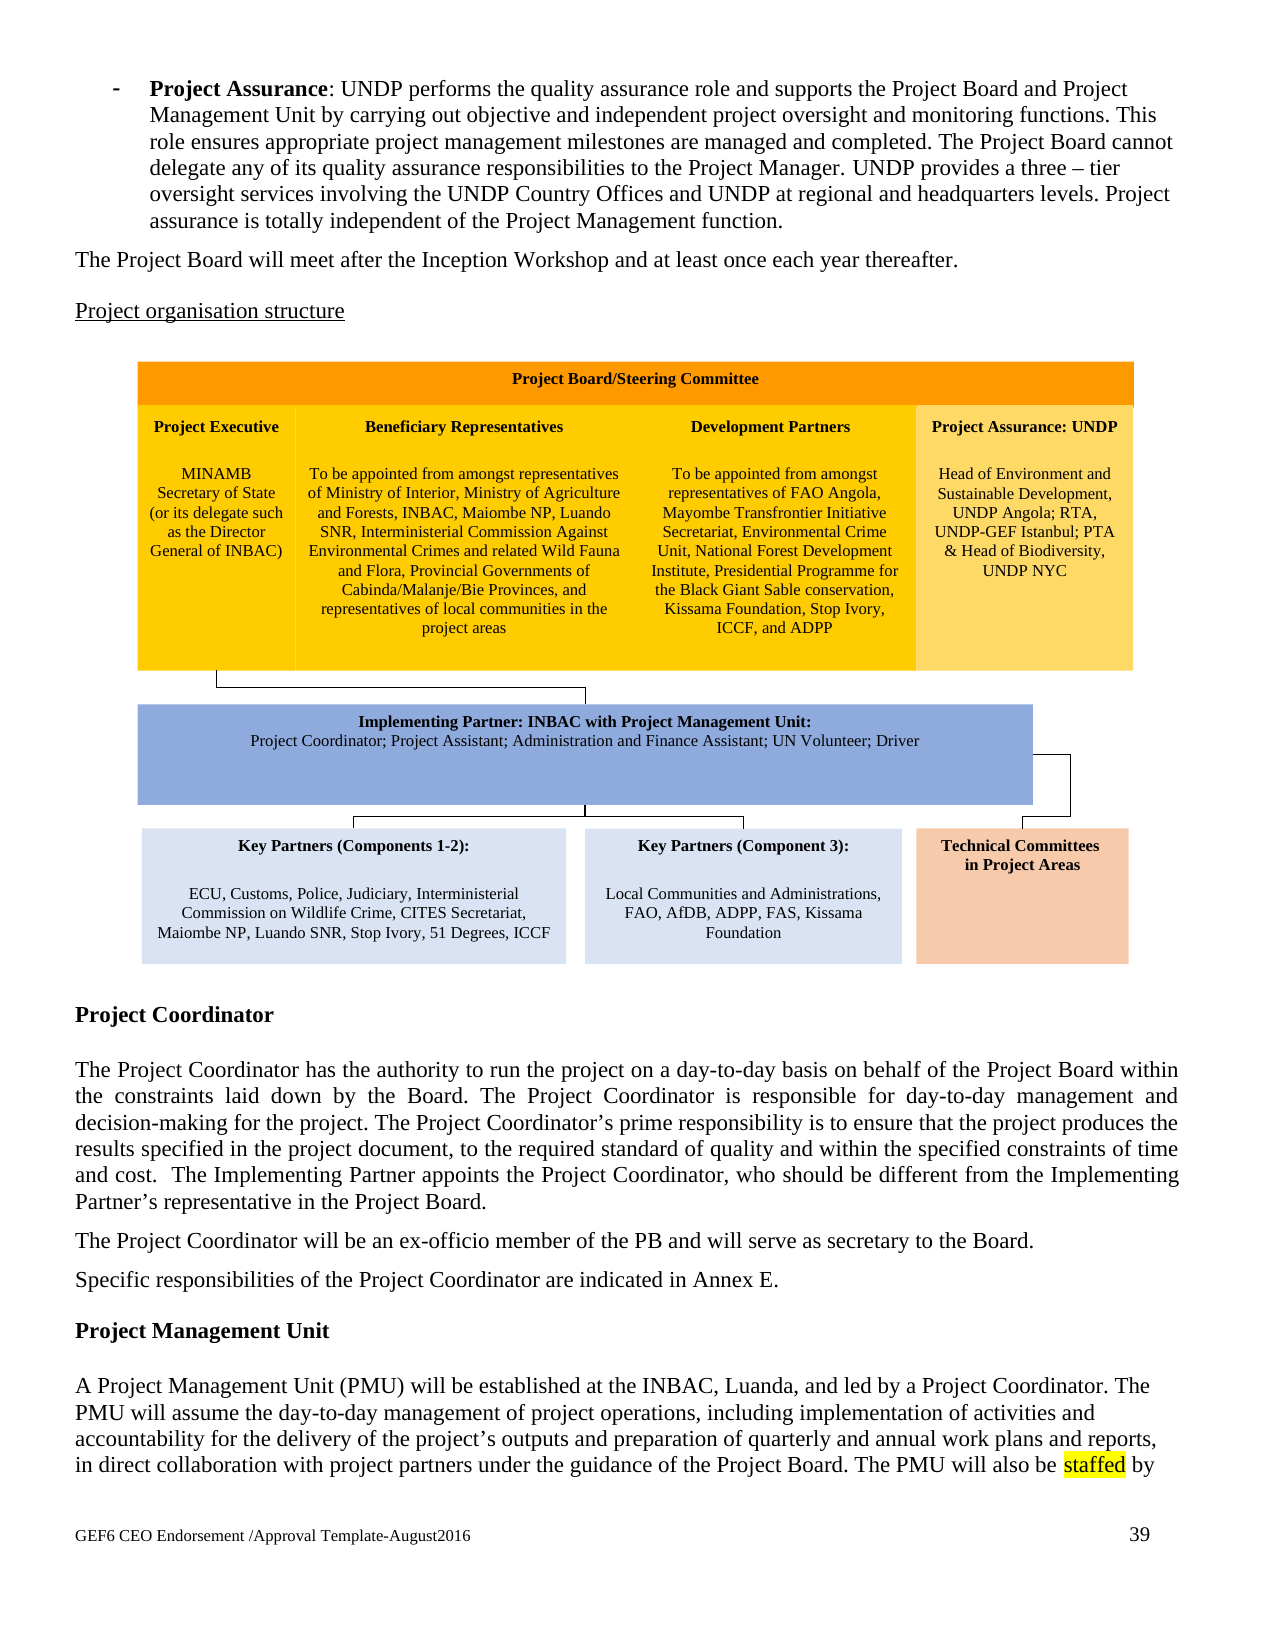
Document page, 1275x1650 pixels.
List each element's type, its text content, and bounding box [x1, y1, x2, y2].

text The Project Coordinator has the authority to run the project on a day-to-day basis on behalf of the Project Board within the constraints laid down by the Board. The Project Coordinator is responsible for day-to-day management and decision-making for the project. The Project Coordinator’s prime responsibility is to ensure that the project produces the results specified in the project document, to the required standard of quality and within the specified constraints of time and cost. The Implementing Partner appoints the Project Coordinator, who should be different from the Implementing Partner’s representative in the Project Board. [75, 1056, 1181, 1214]
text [75, 1372, 1181, 1478]
text The Project Board will meet after the Inception Workshop and at least once each year thereafter. [75, 246, 1181, 272]
text The Project Coordinator will be an ex-officio member of the PB and will serve as secretary to the Board. [75, 1227, 1181, 1253]
text Specific responsibilities of the Project Coordinator are indicated in Annex E. [75, 1266, 1181, 1292]
list Project Assurance: UNDP performs the quality assurance role and supports the Project Board and Project Management Unit by carrying out objective and independent project oversight and monitoring functions. This role ensures appropriate project management milestones are managed and completed. The Project Board cannot delegate any of its quality assurance responsibilities to the Project Manager. UNDP provides a three – tier oversight services involving the UNDP Country Offices and UNDP at regional and headquarters levels. Project assurance is totally independent of the Project Management function. [112, 75, 1181, 233]
text Project organisation structure [75, 297, 1181, 323]
text Project Management Unit [75, 1317, 1181, 1343]
text Project Coordinator [75, 1001, 1181, 1027]
